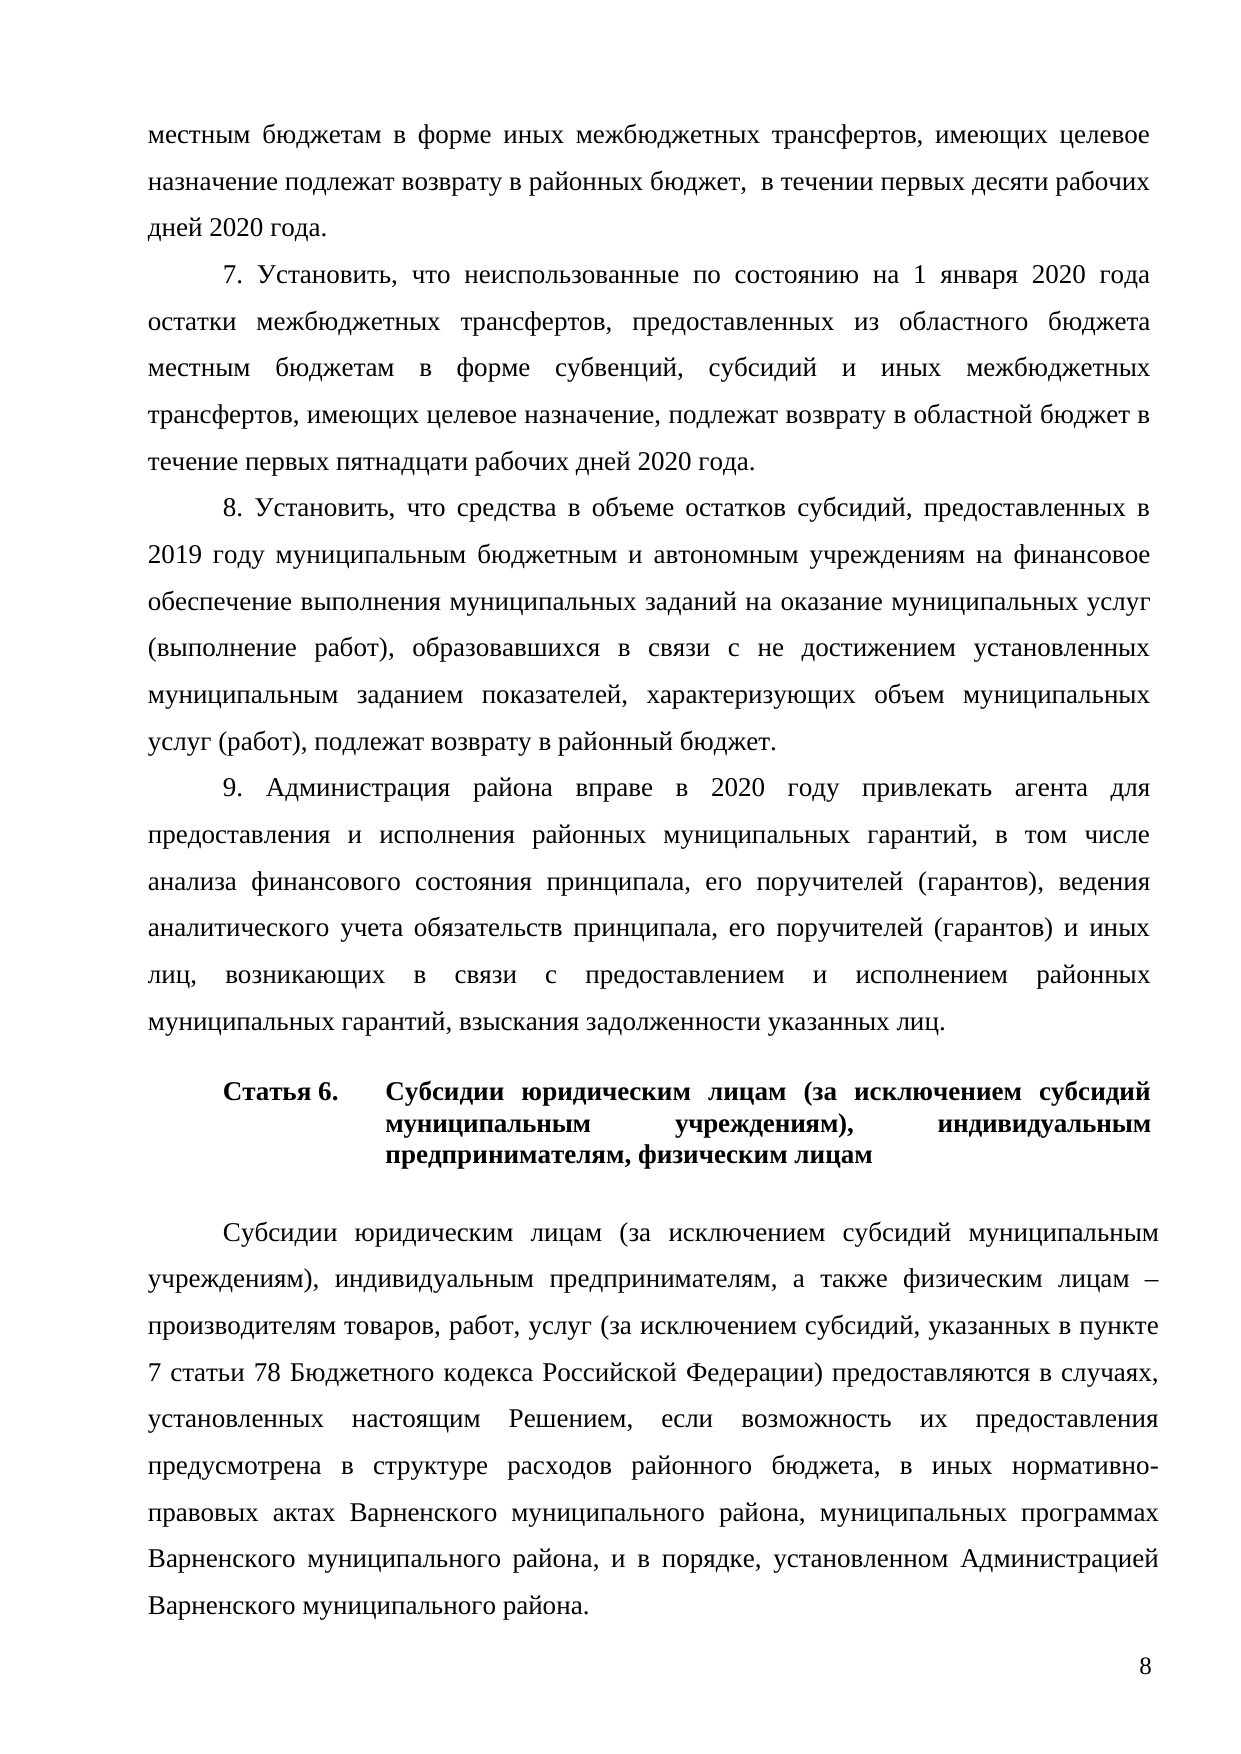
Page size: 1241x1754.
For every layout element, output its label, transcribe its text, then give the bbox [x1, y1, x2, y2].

text 9. Администрация района вправе в 2020 году привлекать агента для предоставления и исполнения районных муниципальных гарантий, в том числе анализа финансового состояния принципала, его поручителей (гарантов), ведения аналитического учета обязательств принципала, его поручителей (гарантов) и иных лиц, возникающих в связи с предоставлением и исполнением районных муниципальных гарантий, взыскания задолженности указанных лиц. [148, 771, 1152, 1036]
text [148, 118, 1152, 243]
text 8. Установить, что средства в объеме остатков субсидий, предоставленных в 2019 году муниципальным бюджетным и автономным учреждениям на финансовое обеспечение выполнения муниципальных заданий на оказание муниципальных услуг (выполнение работ), образовавшихся в связи с не достижением установленных муниципальным заданием показателей, характеризующих объем муниципальных услуг (работ), подлежат возврату в районный бюджет. [148, 491, 1152, 756]
text Статья 6. Субсидии юридическим лицам (за исключением субсидий муниципальным учреждениям), индивидуальным предпринимателям, физическим лицам [223, 1076, 1152, 1169]
text Субсидии юридическим лицам (за исключением субсидий муниципальным учреждениям), индивидуальным предпринимателям, а также физическим лицам – производителям товаров, работ, услуг (за исключением субсидий, указанных в пункте 7 статьи 78 Бюджетного кодекса Российской Федерации) предоставляются в случаях, установленных настоящим Решением, если возможность их предоставления предусмотрена в структуре расходов районного бюджета, в иных нормативно-правовых актах Варненского муниципального района, муниципальных программах Варненского муниципального района, и в порядке, установленном Администрацией Варненского муниципального района. [148, 1216, 1160, 1620]
text 7. Установить, что неиспользованные по состоянию на 1 января 2020 года остатки межбюджетных трансфертов, предоставленных из областного бюджета местным бюджетам в форме субвенций, субсидий и иных межбюджетных трансфертов, имеющих целевое назначение, подлежат возврату в областной бюджет в течение первых пятнадцати рабочих дней 2020 года. [148, 258, 1152, 476]
